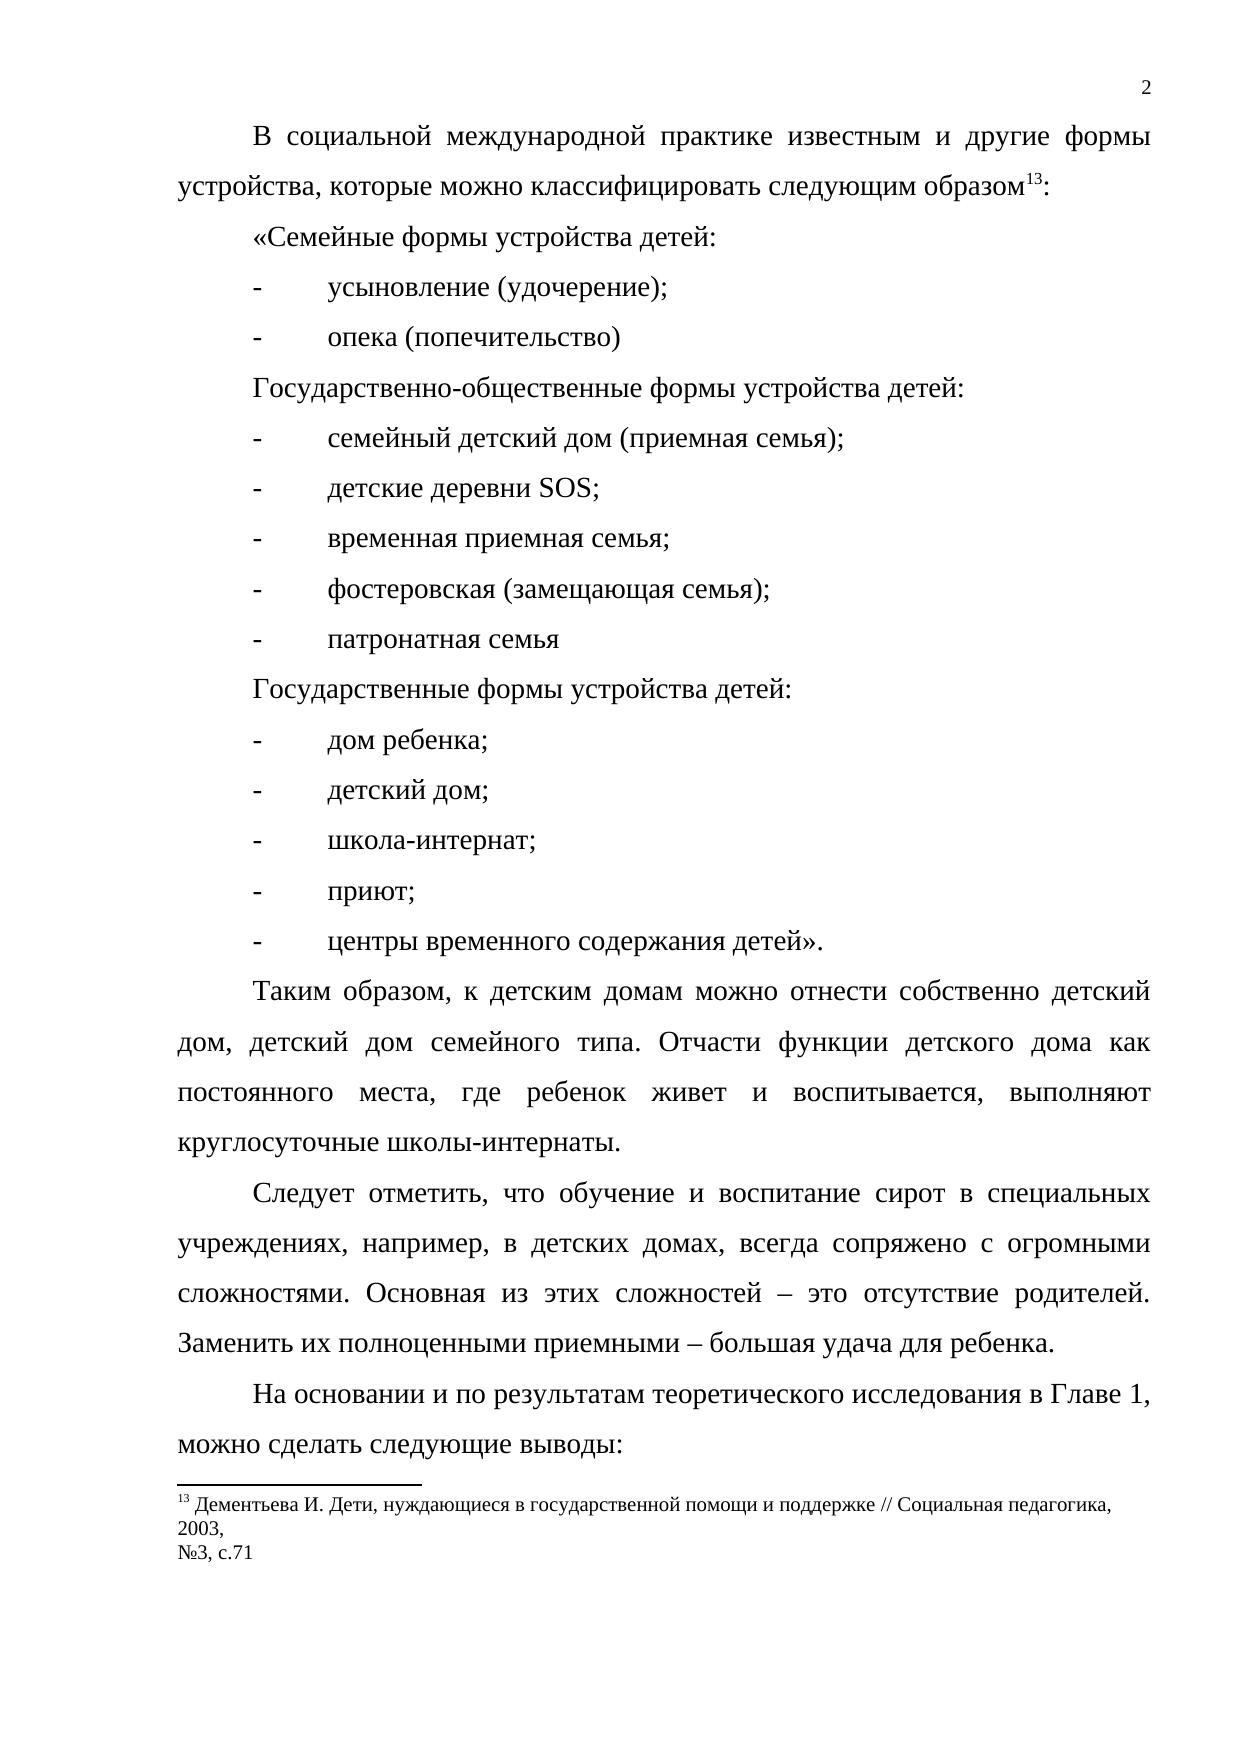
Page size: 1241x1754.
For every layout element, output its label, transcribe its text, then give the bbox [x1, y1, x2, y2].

text Следует отметить, что обучение и воспитание сирот в специальных учреждениях, например, в детских домах, всегда сопряжено с огромными сложностями. Основная из этих сложностей – это отсутствие родителей. Заменить их полноценными приемными – большая удача для ребенка. [177, 1175, 1152, 1359]
list центры временного содержания детей». [177, 923, 1152, 957]
list семейный детский дом (приемная семья); [177, 420, 1152, 453]
list приют; [177, 873, 1152, 906]
list детский дом; [177, 772, 1152, 806]
list усыновление (удочерение); [177, 269, 1152, 303]
list детские деревни SOS; [177, 470, 1152, 504]
list опека (попечительство) [177, 319, 1152, 353]
list временная приемная семья; [177, 521, 1152, 554]
list патронатная семья [177, 621, 1152, 655]
list школа-интернат; [177, 822, 1152, 856]
list дом ребенка; [177, 722, 1152, 755]
text Таким образом, к детским домам можно отнести собственно детский дом, детский дом семейного типа. Отчасти функции детского дома как постоянного места, где ребенок живет и воспитывается, выполняют круглосуточные школы-интернаты. [177, 973, 1152, 1158]
text Государственно-общественные формы устройства детей: [177, 370, 1152, 403]
text В социальной международной практике известным и другие формы устройства, которые можно классифицировать следующим образом: [177, 118, 1152, 202]
text «Семейные формы устройства детей: [177, 219, 1152, 252]
text На основании и по результатам теоретического исследования в Главе 1, можно сделать следующие выводы: [177, 1376, 1152, 1460]
text Государственные формы устройства детей: [177, 672, 1152, 705]
list фостеровская (замещающая семья); [177, 571, 1152, 604]
